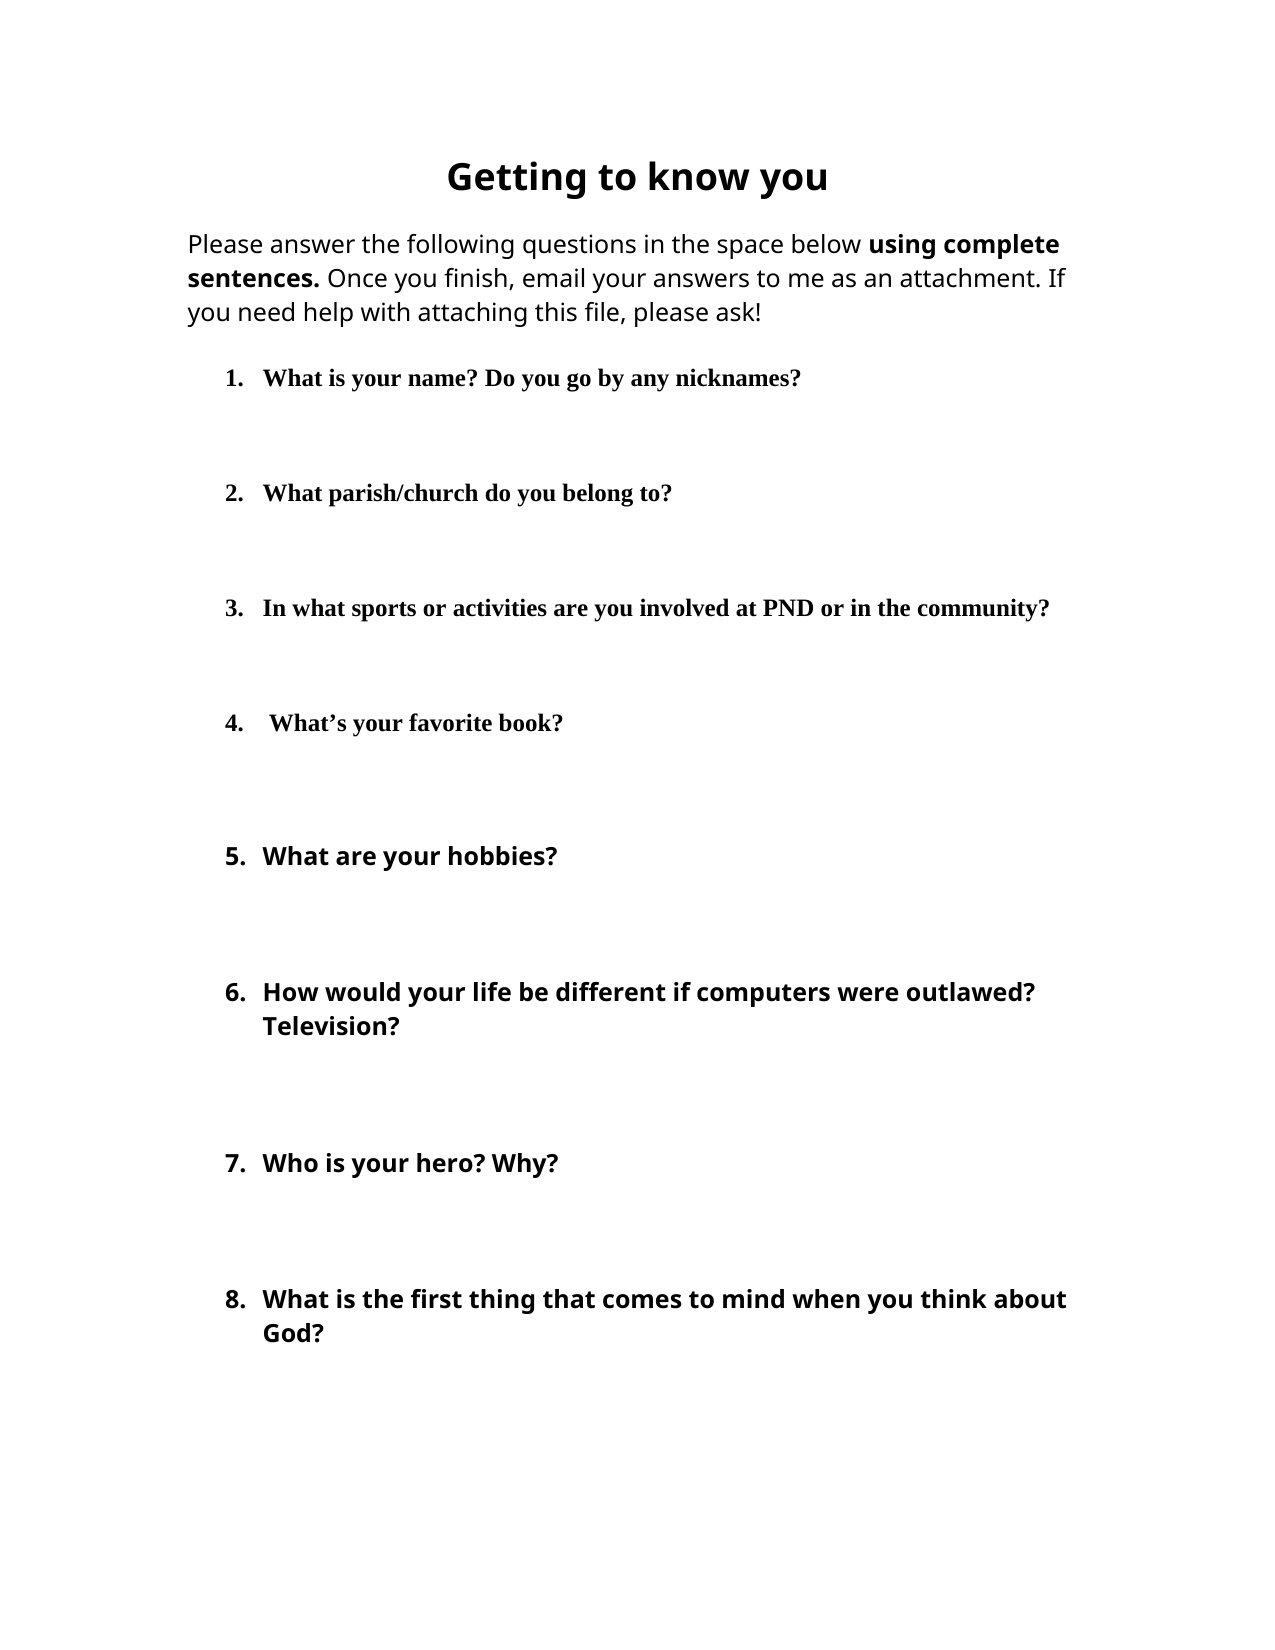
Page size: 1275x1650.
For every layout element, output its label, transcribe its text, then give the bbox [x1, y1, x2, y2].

list In what sports or activities are you involved at PND or in the community? [225, 593, 1087, 622]
list What is your name? Do you go by any nicknames? [225, 363, 1087, 392]
list What parish/church do you belong to? [225, 478, 1087, 507]
list How would your life be different if computers were outlawed? Television? [225, 975, 1087, 1043]
list What’s your favorite book? [225, 708, 1087, 737]
list What are your hobbies? [225, 839, 1087, 873]
text Please answer the following questions in the space below using complete sentences. Once you finish, email your answers to me as an attachment. If you need help with attaching this file, please ask! [187, 227, 1087, 329]
list What is the first thing that comes to mind when you think about God? [225, 1282, 1087, 1350]
text Getting to know you [187, 150, 1087, 201]
list Who is your hero? Why? [225, 1145, 1087, 1179]
